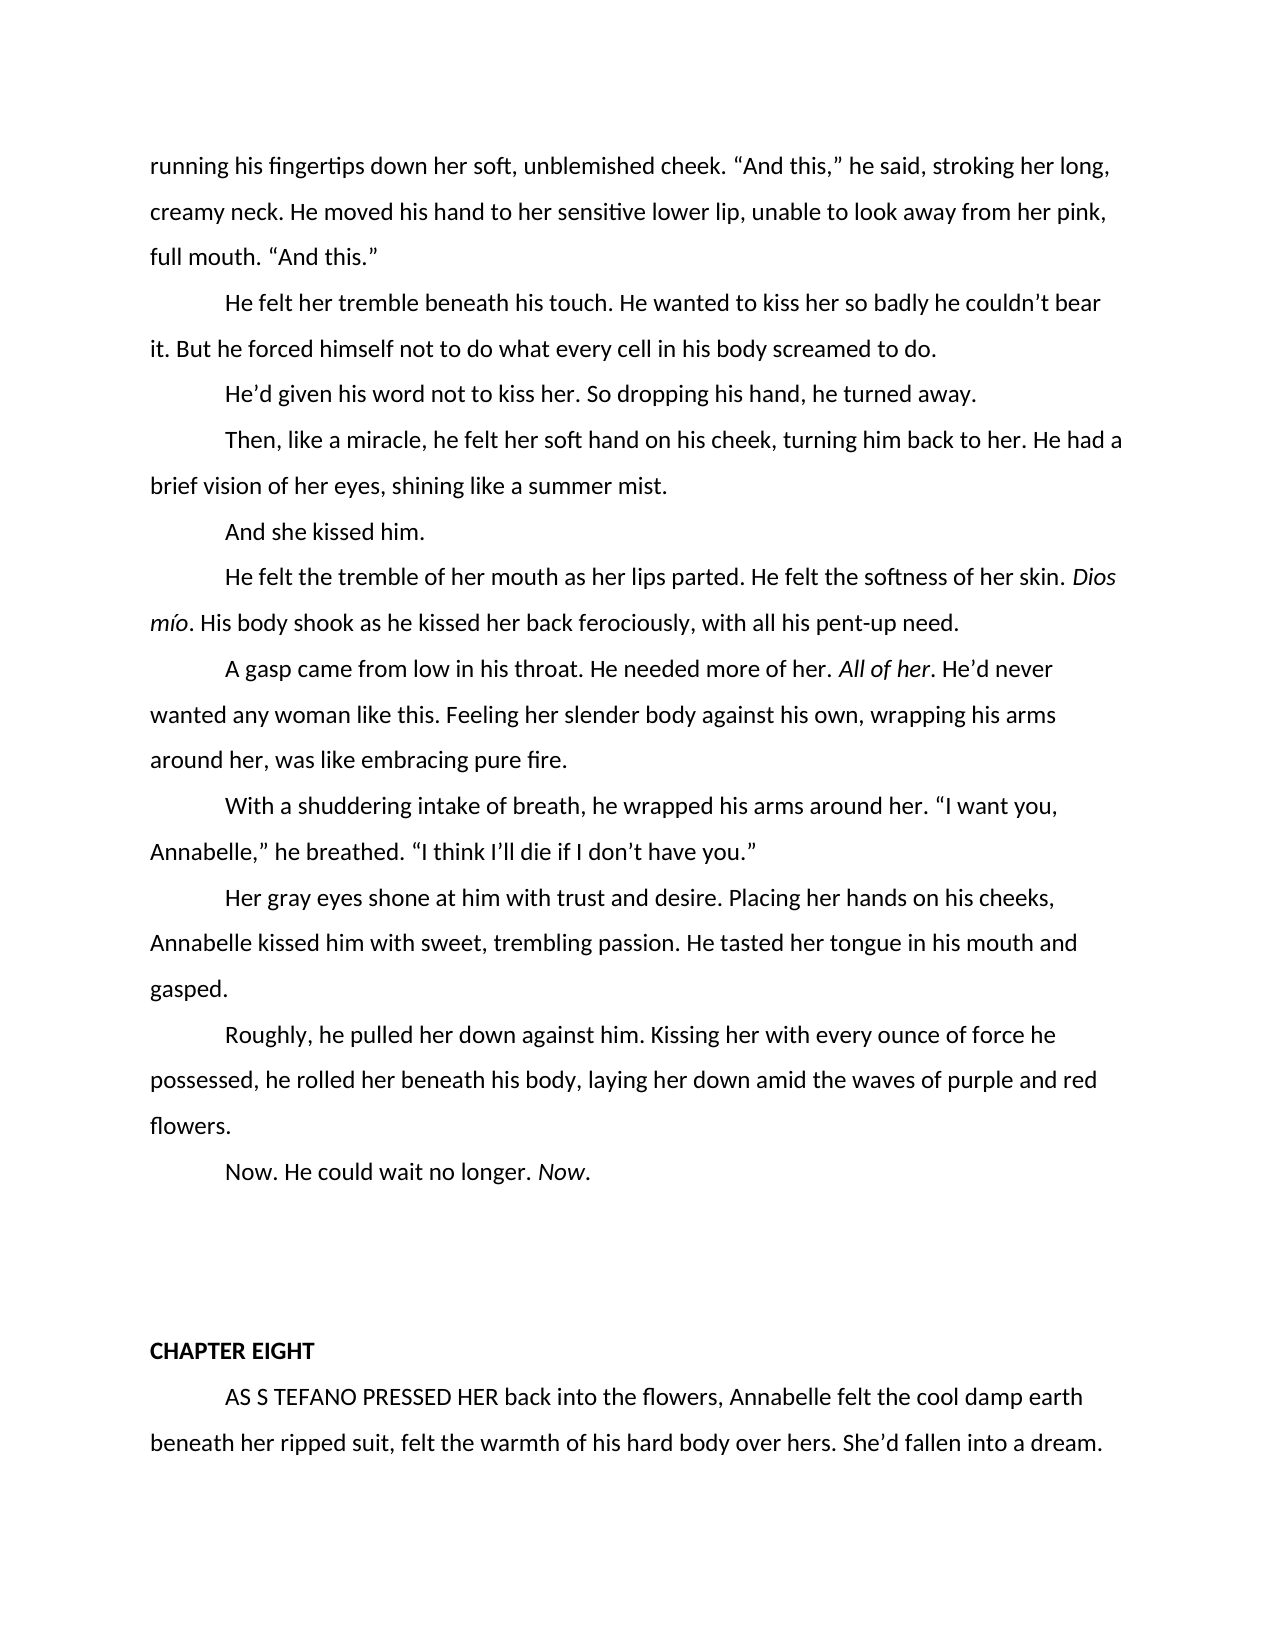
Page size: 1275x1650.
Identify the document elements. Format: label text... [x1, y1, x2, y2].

text With a shuddering intake of breath, he wrapped his arms around her. “I want you, Annabelle,” he breathed. “I think I’ll die if I don’t have you.” [150, 790, 1125, 866]
text He felt the tremble of her mouth as her lips parted. He felt the softness of her skin. Dios mío. His body shook as he kissed her back ferociously, with all his pent-up need. [150, 562, 1125, 638]
text AS S TEFANO PRESSED HER back into the flowers, Annabelle felt the cool damp earth beneath her ripped suit, felt the warmth of his hard body over hers. She’d fallen into a dream. [150, 1381, 1125, 1457]
text And she kissed him. [150, 516, 1125, 546]
text Now. He could wait no longer. Now. [150, 1156, 1125, 1187]
text A gasp came from low in his throat. He needed more of her. All of her. He’d never wanted any woman like this. Feeling her slender body against his own, wrapping his arms around her, was like embracing pure fire. [150, 653, 1125, 775]
text Then, like a miracle, he felt her soft hand on his cheek, turning him back to her. He had a brief vision of her eyes, shining like a summer mist. [150, 424, 1125, 501]
text Her gray eyes shone at him with trust and desire. Placing her hands on his cheeks, Annabelle kissed him with sweet, trembling passion. He tasted her tongue in his mouth and gasped. [150, 882, 1125, 1004]
text Roughly, he pulled her down against him. Kissing her with every ounce of force he possessed, he rolled her beneath his body, laying her down amid the waves of purple and red flowers. [150, 1019, 1125, 1141]
text He felt her tremble beneath his touch. He wanted to kiss her so badly he couldn’t bear it. But he forced himself not to do what every cell in his body screamed to do. [150, 287, 1125, 363]
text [150, 150, 1125, 272]
text He’d given his word not to kiss her. So dropping his hand, he turned away. [150, 379, 1125, 409]
text CHAPTER EIGHT [150, 1336, 1125, 1366]
